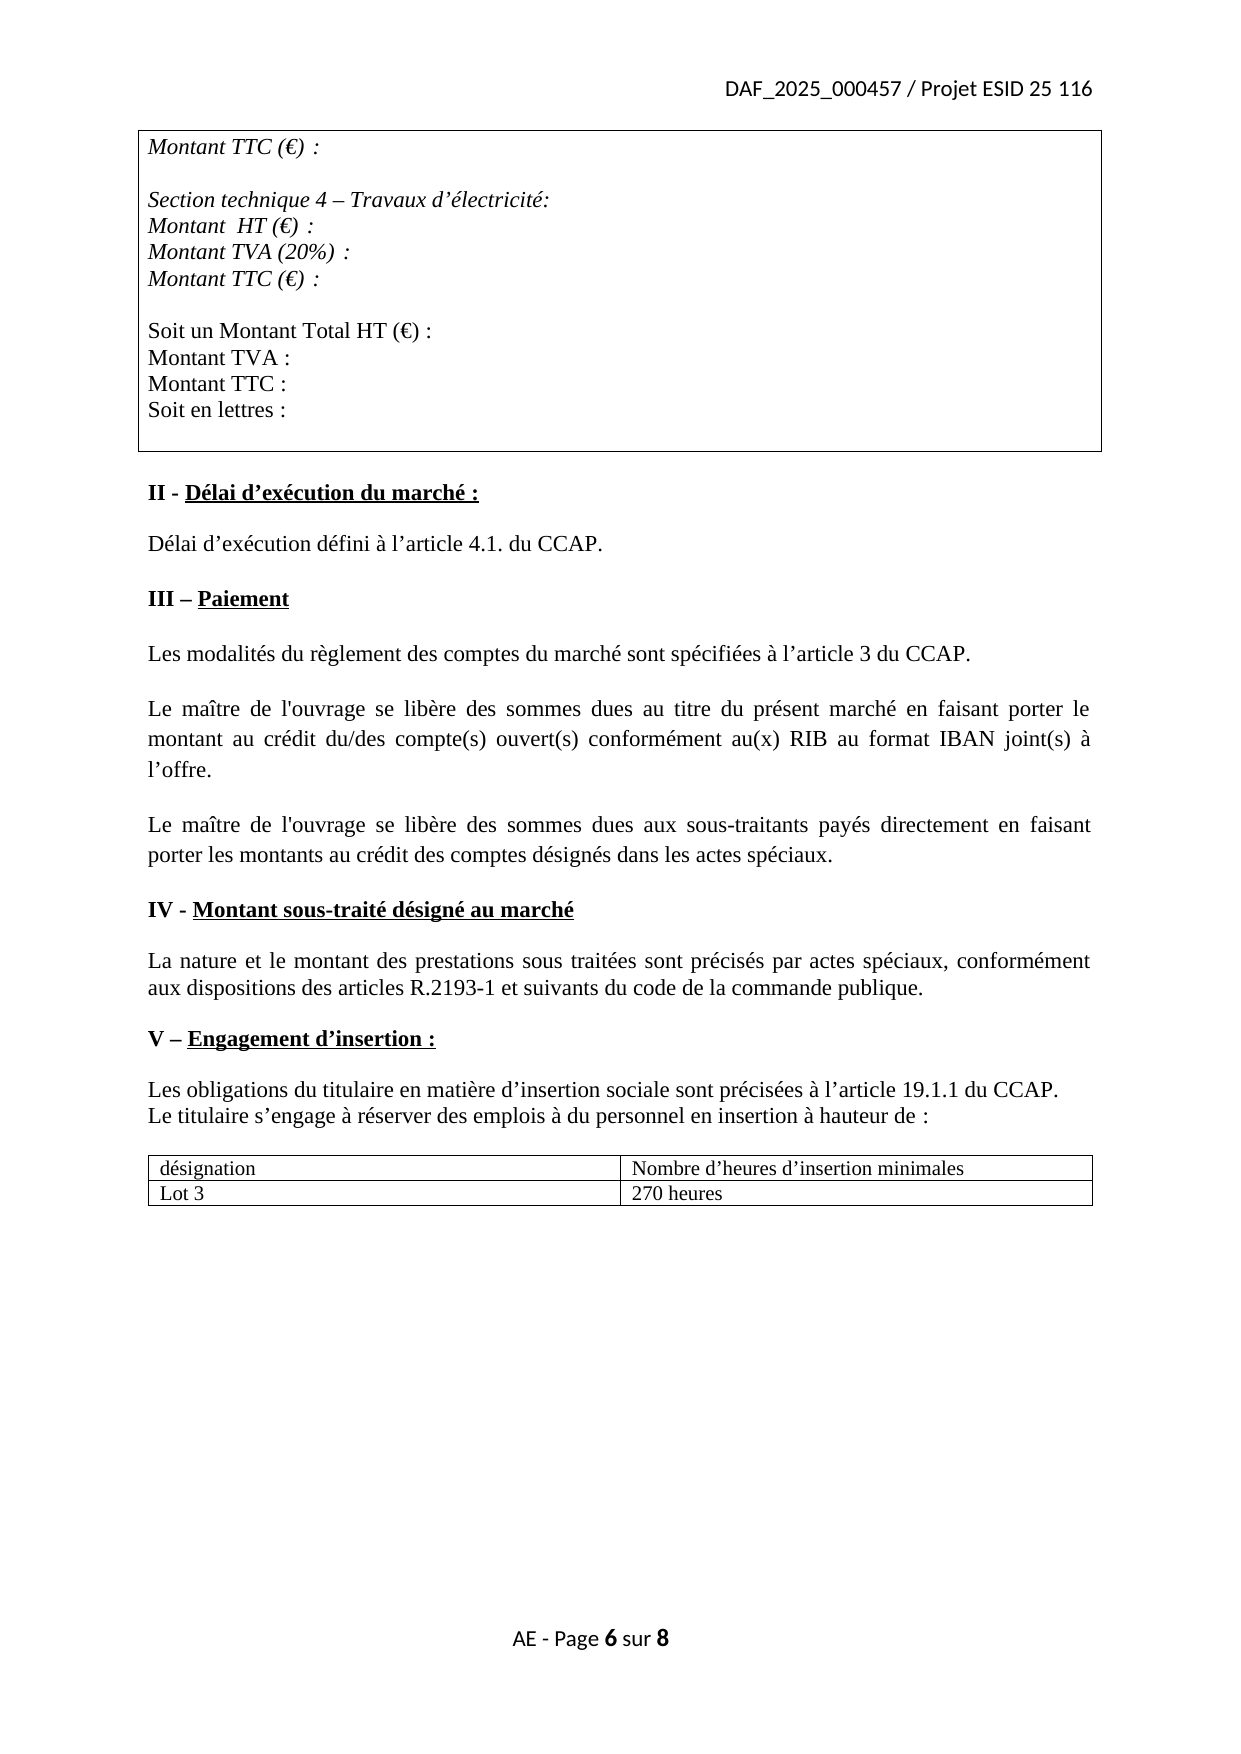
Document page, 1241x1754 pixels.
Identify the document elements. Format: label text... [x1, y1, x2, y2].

text Soit en lettres : [139, 393, 1101, 423]
text La nature et le montant des prestations sous traitées sont précisés par actes spéciaux, conformément aux dispositions des articles R.2193-1 et suivants du code de la commande publique. [148, 947, 1093, 1000]
table_cell Lot 3 [149, 1181, 620, 1205]
text Section technique 4 – Travaux d’électricité: [139, 182, 1101, 209]
text III – Paiement [148, 585, 1108, 611]
text Montant TTC : [139, 367, 1101, 393]
text V – Engagement d’insertion : [148, 1025, 1108, 1051]
text Délai d’exécution défini à l’article 4.1. du CCAP. [148, 530, 1108, 556]
table_header désignation [149, 1156, 620, 1180]
text Les obligations du titulaire en matière d’insertion sociale sont précisées à l’article 19.1.1 du CCAP. [148, 1076, 1093, 1102]
text Montant TVA (20%) : [139, 235, 1101, 262]
table_cell 270 heures [621, 1181, 1092, 1205]
text Le titulaire s’engage à réserver des emplois à du personnel en insertion à hauteur de : [148, 1102, 1093, 1129]
text Soit un Montant Total HT (€) : [139, 314, 1101, 341]
text Montant HT (€) : [139, 209, 1101, 235]
text Le maître de l'ouvrage se libère des sommes dues au titre du présent marché en faisant porter le montant au crédit du/des compte(s) ouvert(s) conformément au(x) RIB au format IBAN joint(s) à l’offre. [148, 695, 1093, 782]
text Les modalités du règlement des comptes du marché sont spécifiées à l’article 3 du CCAP. [148, 640, 1093, 666]
text Montant TTC (€) : [139, 262, 1101, 291]
text IV - Montant sous-traité désigné au marché [148, 896, 1108, 923]
text Le maître de l'ouvrage se libère des sommes dues aux sous-traitants payés directement en faisant porter les montants au crédit des comptes désignés dans les actes spéciaux. [148, 811, 1093, 867]
text II - Délai d’exécution du marché : [148, 479, 1108, 505]
text Montant TTC (€) : [139, 131, 1101, 159]
table_header Nombre d’heures d’insertion minimales [621, 1156, 1092, 1180]
text Montant TVA : [139, 341, 1101, 367]
